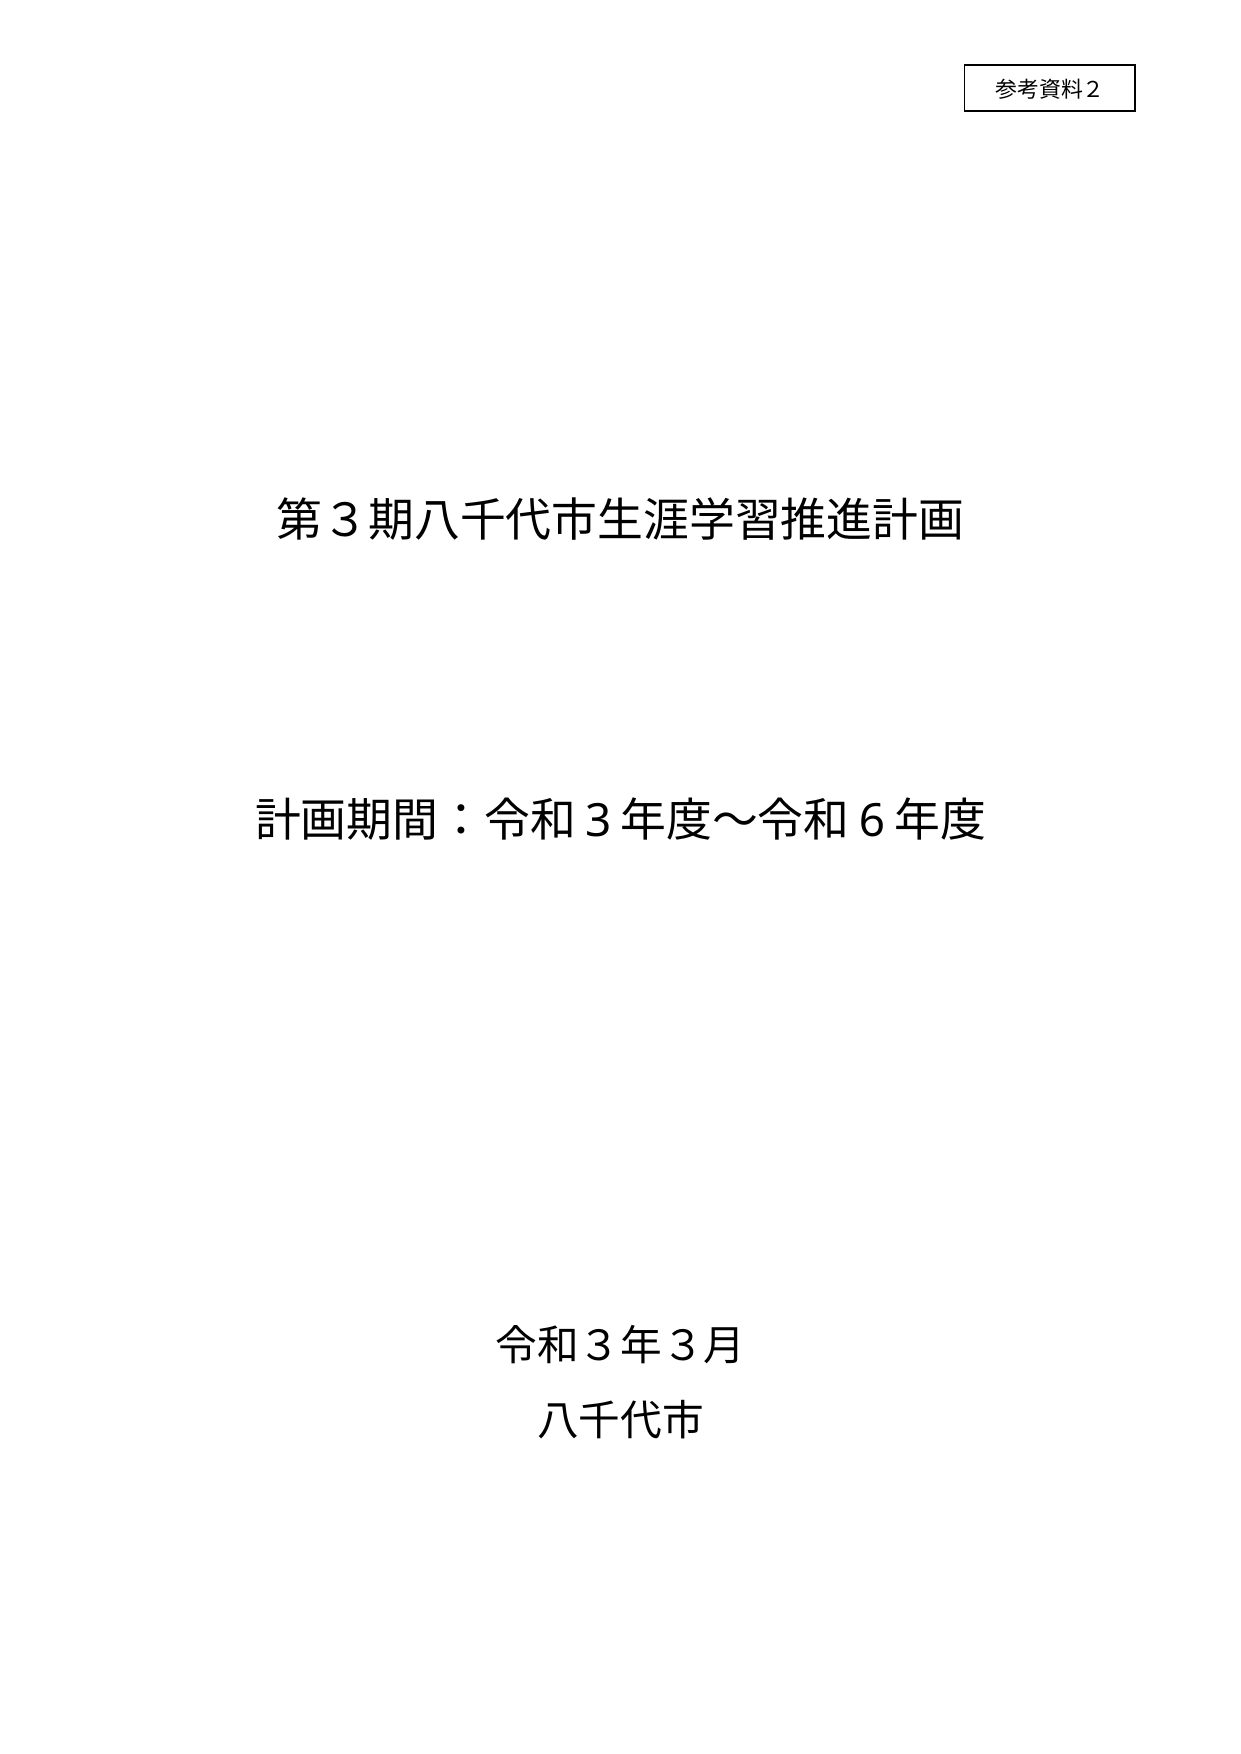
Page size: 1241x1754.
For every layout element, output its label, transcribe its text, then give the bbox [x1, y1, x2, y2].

text 八千代市 [177, 1379, 1063, 1454]
text 第３期八千代市生涯学習推進計画 [177, 479, 1063, 554]
text 計画期間：令和3年度～令和6年度 [177, 779, 1063, 854]
text 令和３年３月 [177, 1304, 1063, 1379]
